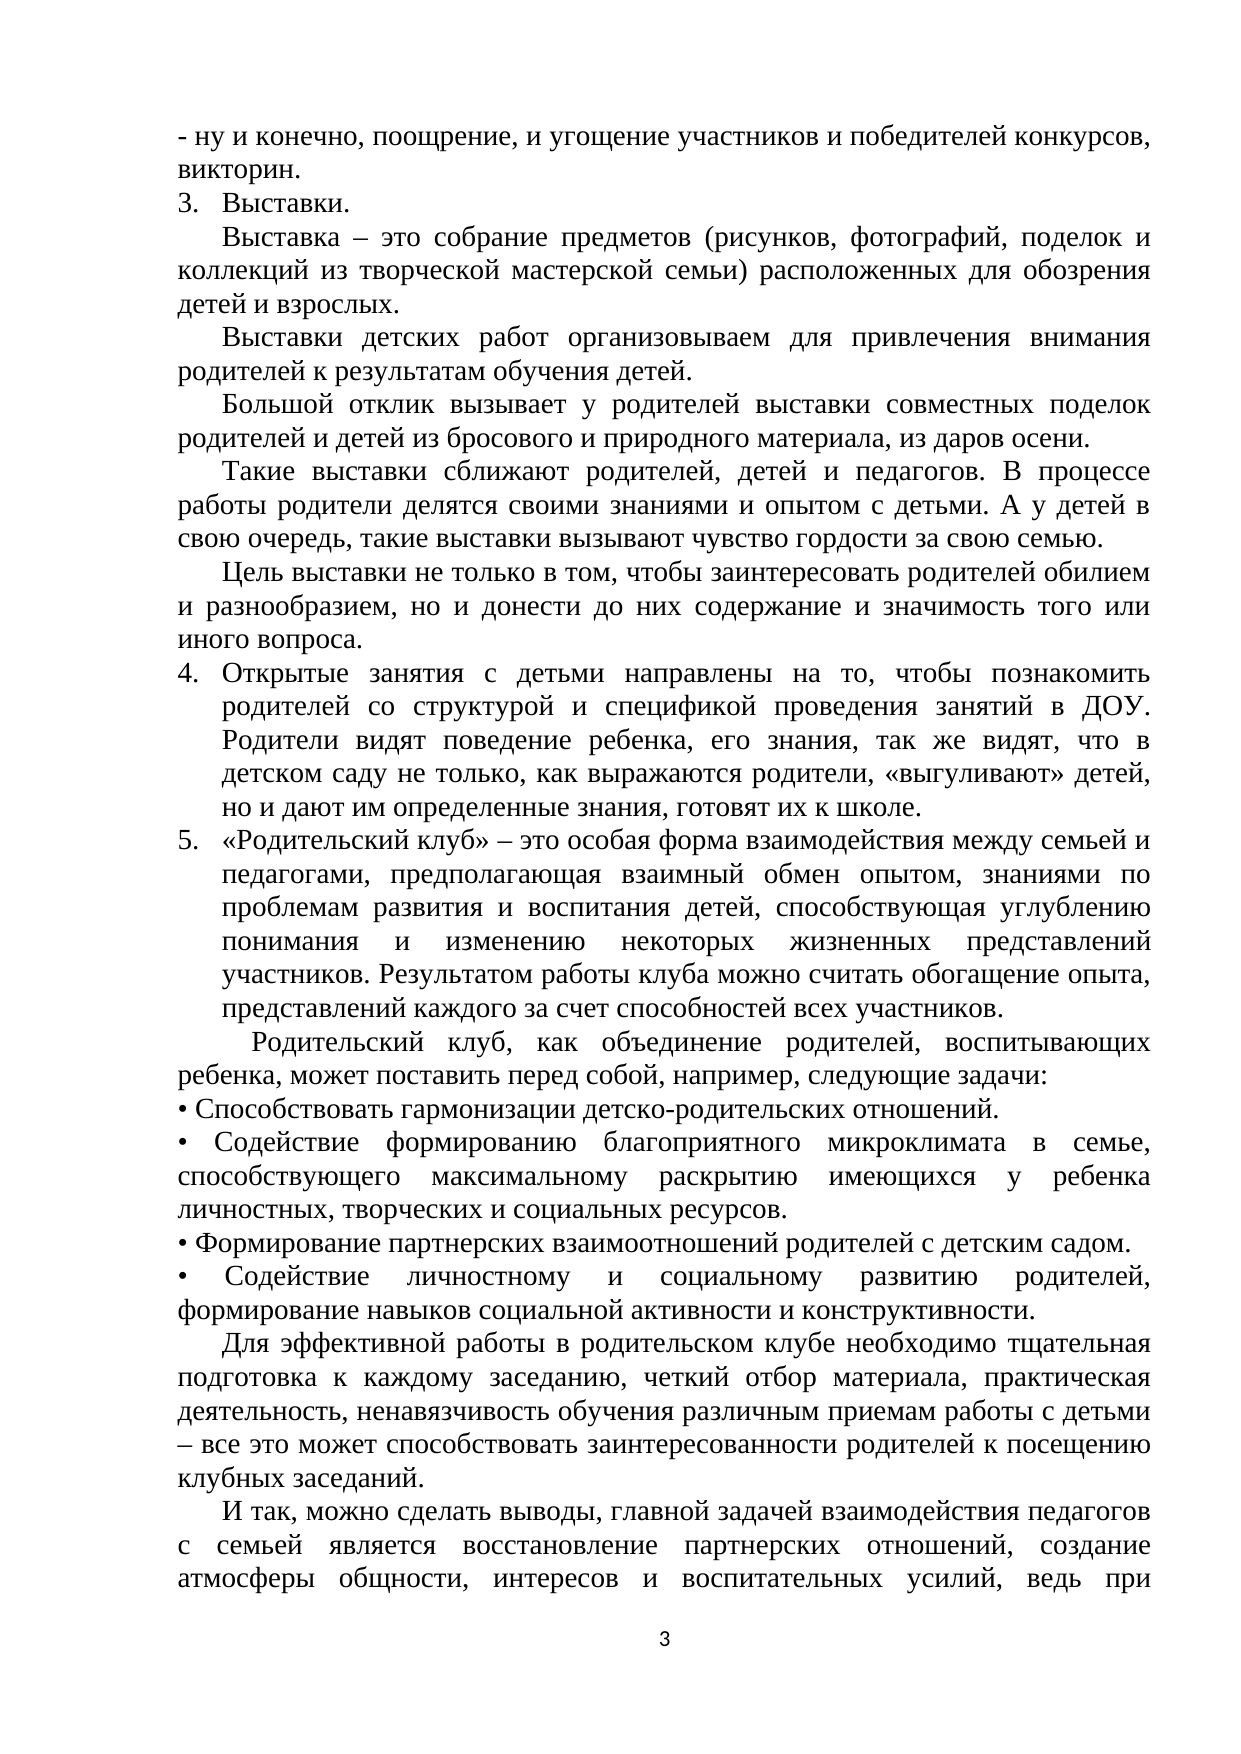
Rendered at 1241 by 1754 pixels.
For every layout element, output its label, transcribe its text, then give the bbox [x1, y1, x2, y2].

text • Способствовать гармонизации детско-родительских отношений. [177, 1091, 1152, 1124]
text - ну и конечно, поощрение, и угощение участников и победителей конкурсов, викторин. [177, 118, 1152, 185]
list «Родительский клуб» – это особая форма взаимодействия между семьей и педагогами, предполагающая взаимный обмен опытом, знаниями по проблемам развития и воспитания детей, способствующая углублению понимания и изменению некоторых жизненных представлений участников. Результатом работы клуба можно считать обогащение опыта, представлений каждого за счет способностей всех участников. [177, 822, 1152, 1024]
text Выставки детских работ организовываем для привлечения внимания родителей к результатам обучения детей. [177, 319, 1152, 386]
list Открытые занятия с детьми направлены на то, чтобы познакомить родителей со структурой и спецификой проведения занятий в ДОУ. Родители видят поведение ребенка, его знания, так же видят, что в детском саду не только, как выражаются родители, «выгуливают» детей, но и дают им определенные знания, готовят их к школе. [177, 655, 1152, 822]
text • Формирование партнерских взаимоотношений родителей с детским садом. [177, 1225, 1152, 1258]
text Цель выставки не только в том, чтобы заинтересовать родителей обилием и разнообразием, но и донести до них содержание и значимость того или иного вопроса. [177, 554, 1152, 655]
text Для эффективной работы в родительском клубе необходимо тщательная подготовка к каждому заседанию, четкий отбор материала, практическая деятельность, ненавязчивость обучения различным приемам работы с детьми – все это может способствовать заинтересованности родителей к посещению клубных заседаний. [177, 1326, 1152, 1493]
list Родительский клуб, как объединение родителей, воспитывающих ребенка, может поставить перед собой, например, следующие задачи: [177, 1024, 1152, 1091]
text Выставка – это собрание предметов (рисунков, фотографий, поделок и коллекций из творческой мастерской семьи) расположенных для обозрения детей и взрослых. [177, 219, 1152, 319]
text Большой отклик вызывает у родителей выставки совместных поделок родителей и детей из бросового и природного материала, из даров осени. [177, 386, 1152, 453]
text • Содействие формированию благоприятного микроклимата в семье, способствующего максимальному раскрытию имеющихся у ребенка личностных, творческих и социальных ресурсов. [177, 1124, 1152, 1225]
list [177, 1493, 1152, 1594]
text Такие выставки сближают родителей, детей и педагогов. В процессе работы родители делятся своими знаниями и опытом с детьми. А у детей в свою очередь, такие выставки вызывают чувство гордости за свою семью. [177, 453, 1152, 554]
text • Содействие личностному и социальному развитию родителей, формирование навыков социальной активности и конструктивности. [177, 1258, 1152, 1326]
list Выставки. [177, 185, 1152, 219]
